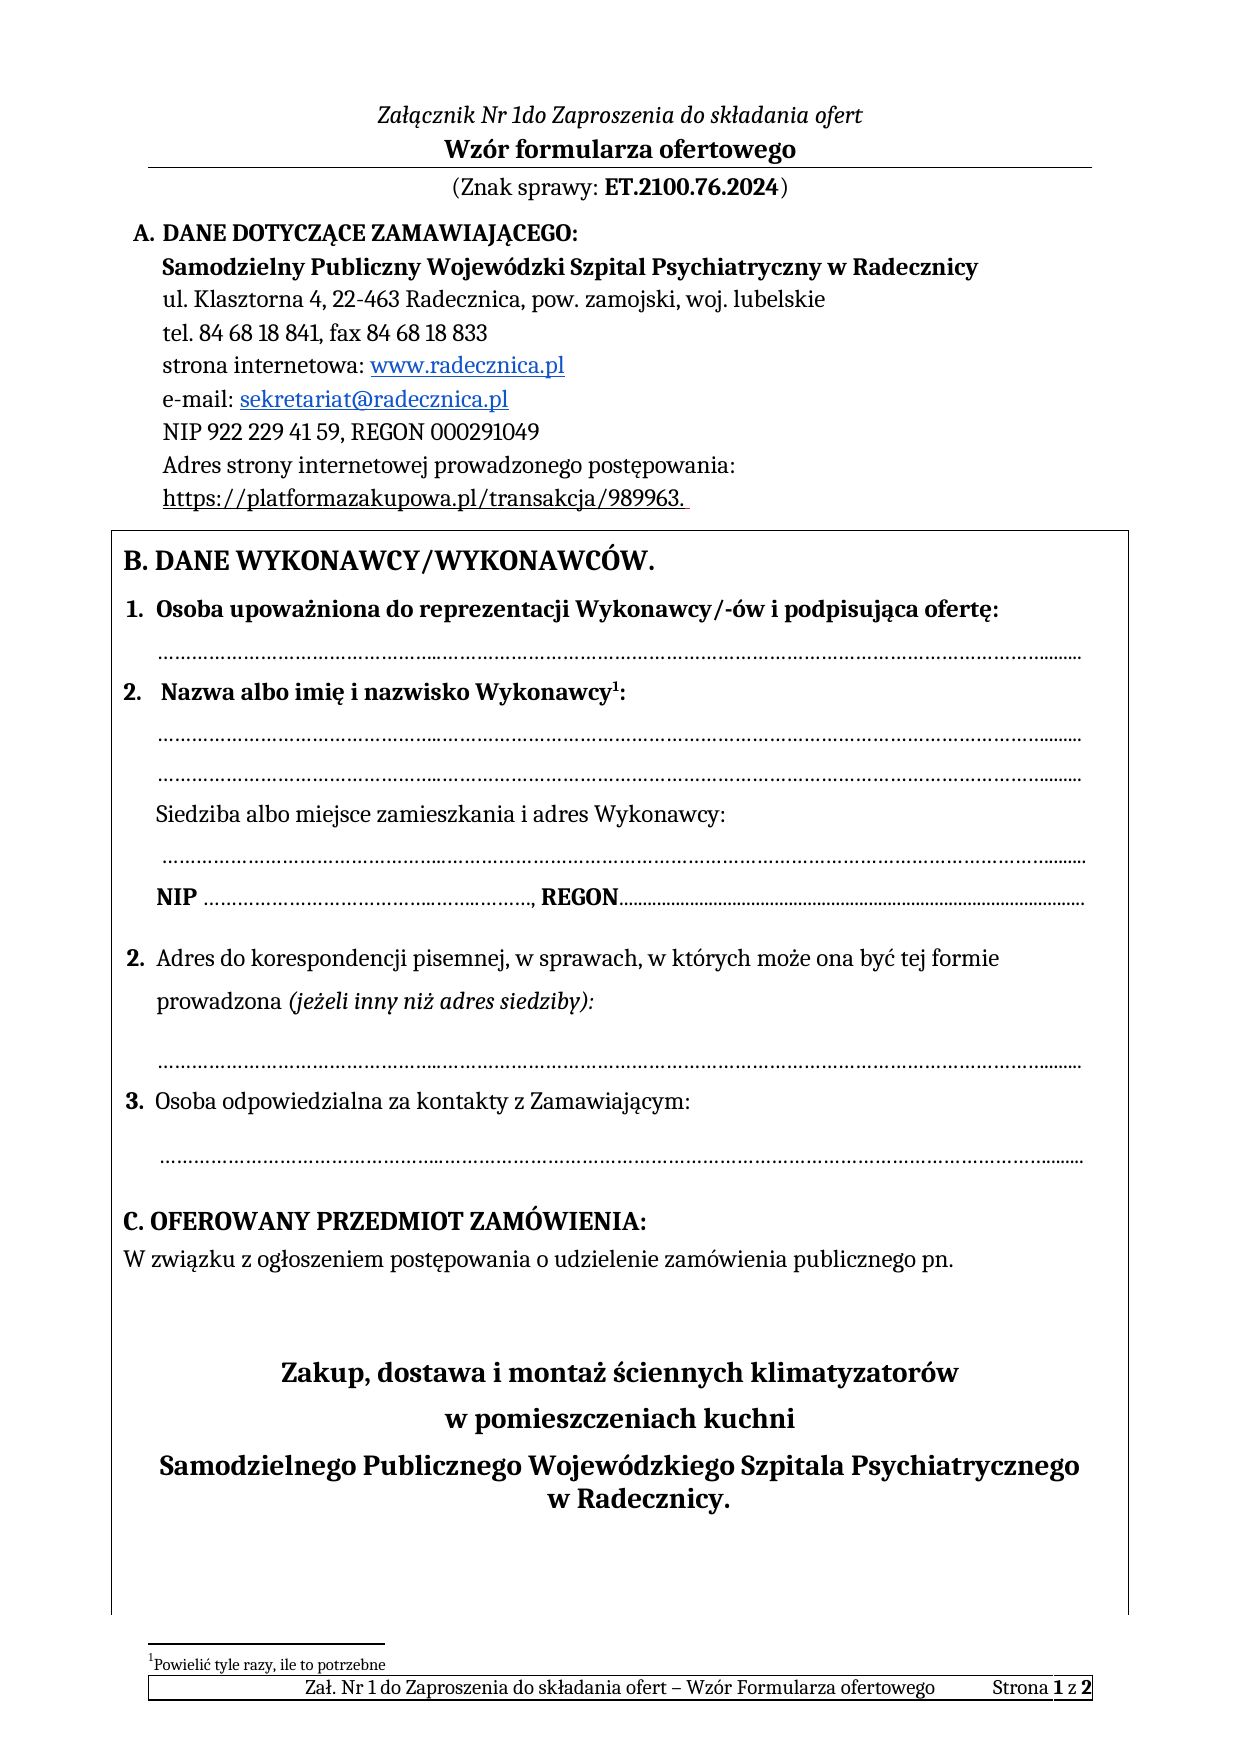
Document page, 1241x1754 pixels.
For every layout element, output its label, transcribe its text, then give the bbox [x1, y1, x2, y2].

list NIP 922 229 41 59, REGON 000291049 [162, 417, 1092, 446]
list Samodzielny Publiczny Wojewódzki Szpital Psychiatryczny w Radecznicy [162, 252, 1092, 281]
table_header B. DANE WYKONAWCY/WYKONAWCÓW. Osoba upoważniona do reprezentacji Wykonawcy/-ów i podpisująca ofertę: …………………………………………..……………………………………………………………………………………………........ Nazwa albo imię i nazwisko Wykonawcy: …………………………………………..……………………………………………………………………………………………........ …………………………………………..……………………………………………………………………………………………........ Siedziba albo miejsce zamieszkania i adres Wykonawcy: …………………………………………..……………………………………………………………………………………………........ NIP …………………………………..……..………, REGON................................................................................................... Adres do korespondencji pisemnej, w sprawach, w których może ona być tej formie prowadzona (jeżeli inny niż adres siedziby): …………………………………………..……………………………………………………………………………………………........ Osoba odpowiedzialna za kontakty z Zamawiającym: …………………………………………..……………………………………………………………………………………………........ [112, 531, 1128, 1194]
text Załącznik Nr 1do Zaproszenia do składania ofert [148, 101, 1092, 129]
text Wzór formularza ofertowego [148, 134, 1092, 167]
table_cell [112, 1194, 1128, 1615]
list Adres strony internetowej prowadzonego postępowania: [162, 451, 1092, 479]
list tel. 84 68 18 841, fax 84 68 18 833 [162, 318, 1092, 347]
list e-mail: sekretariat@radecznica.pl [162, 384, 1092, 413]
list https://platformazakupowa.pl/transakcja/989963. [162, 483, 1092, 512]
text (Znak sprawy: ET.2100.76.2024) [148, 173, 1092, 201]
list DANE DOTYCZĄCE ZAMAWIAJĄCEGO: [133, 219, 1092, 248]
list strona internetowa: www.radecznica.pl [162, 351, 1092, 380]
list ul. Klasztorna 4, 22-463 Radecznica, pow. zamojski, woj. lubelskie [162, 285, 1092, 314]
